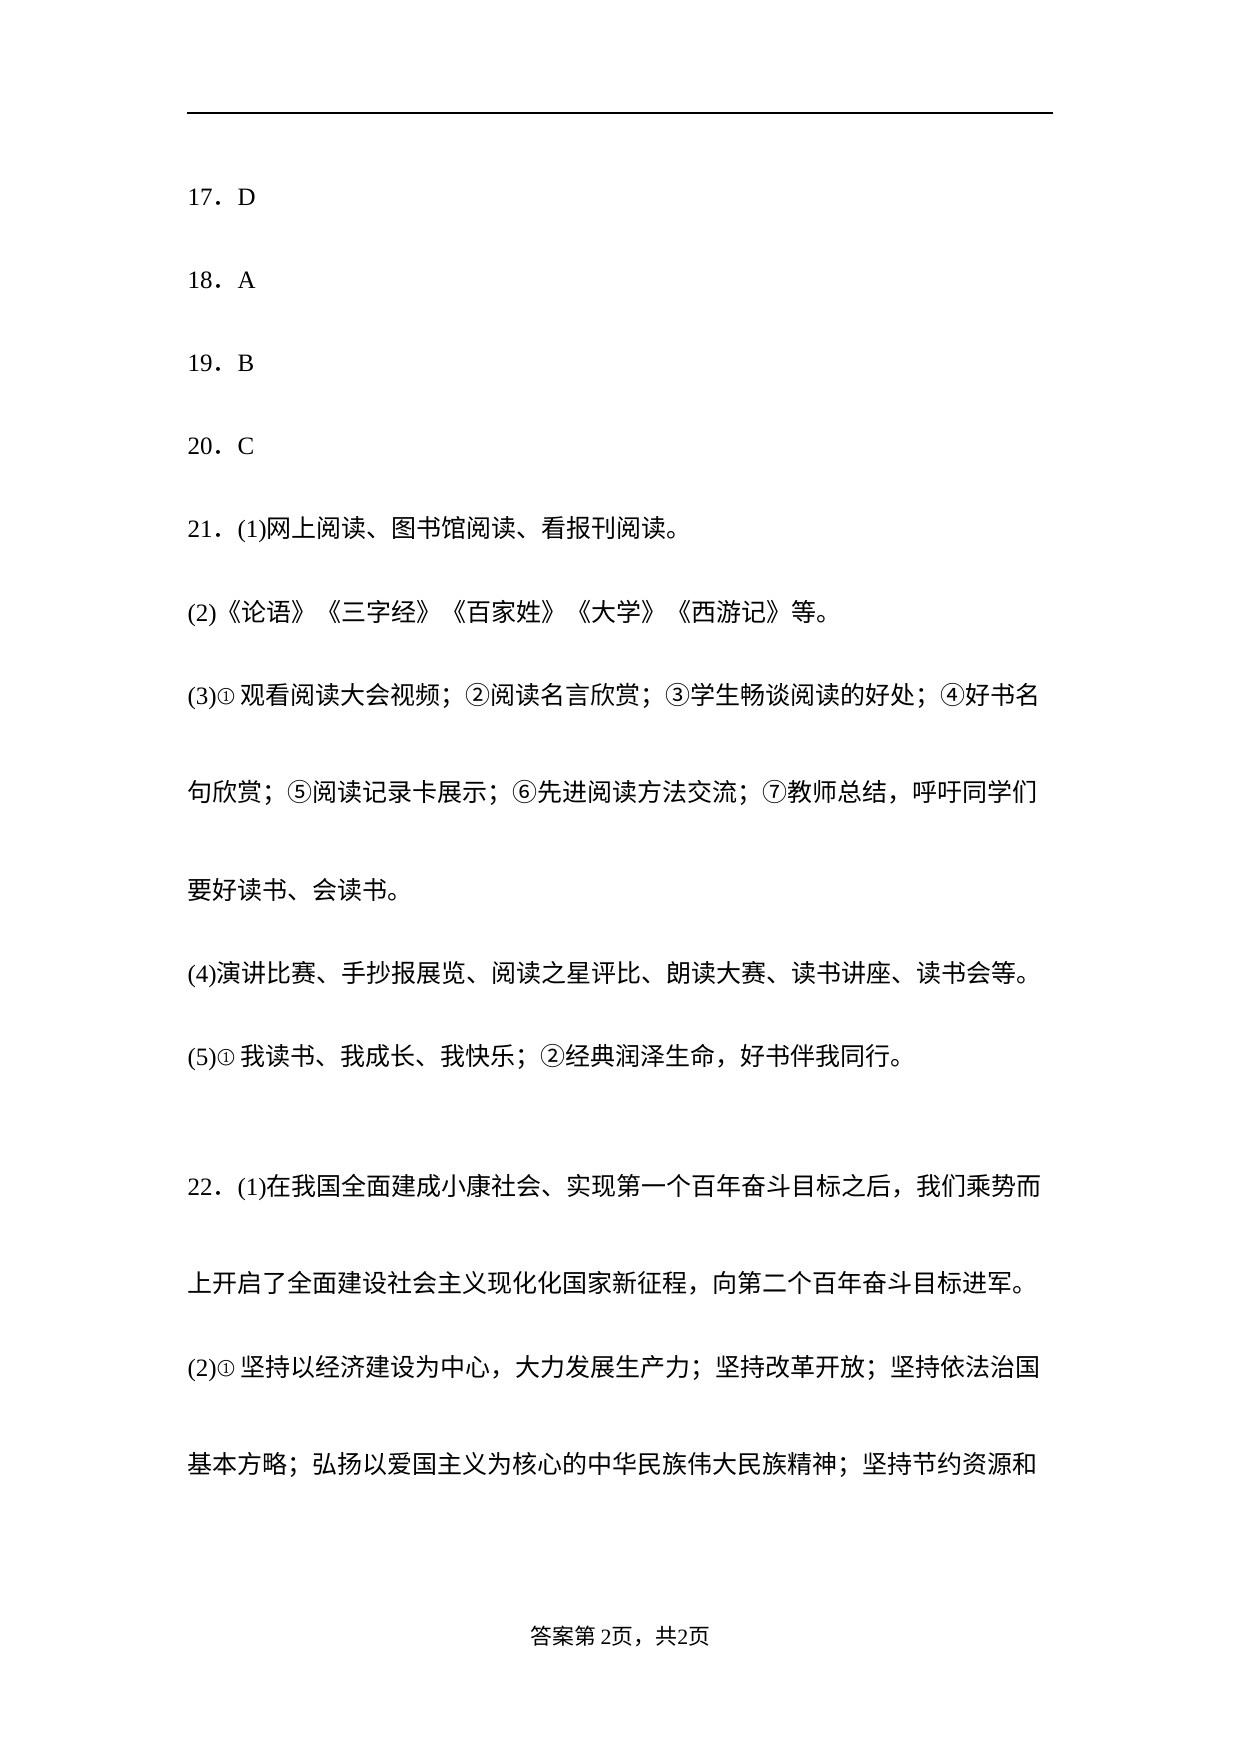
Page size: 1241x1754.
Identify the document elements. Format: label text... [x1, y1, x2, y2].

text 17．D [187, 162, 1053, 227]
text 22．(1)在我国全面建成小康社会、实现第一个百年奋斗目标之后，我们乘势而上开启了全面建设社会主义现化化国家新征程，向第二个百年奋斗目标进军。 [187, 1152, 1053, 1314]
text (5)①我读书、我成长、我快乐；②经典润泽生命，好书伴我同行。 [187, 1022, 1053, 1087]
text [187, 1333, 1053, 1495]
text 21．(1)网上阅读、图书馆阅读、看报刊阅读。 [187, 494, 1053, 559]
text 18．A [187, 245, 1053, 310]
text (3)①观看阅读大会视频；②阅读名言欣赏；③学生畅谈阅读的好处；④好书名句欣赏；⑤阅读记录卡展示；⑥先进阅读方法交流；⑦教师总结，呼吁同学们要好读书、会读书。 [187, 661, 1053, 921]
text 20．C [187, 411, 1053, 476]
text 19．B [187, 328, 1053, 393]
text (2)《论语》《三字经》《百家姓》《大学》《西游记》等。 [187, 578, 1053, 643]
text (4)演讲比赛、手抄报展览、阅读之星评比、朗读大赛、读书讲座、读书会等。 [187, 939, 1053, 1004]
